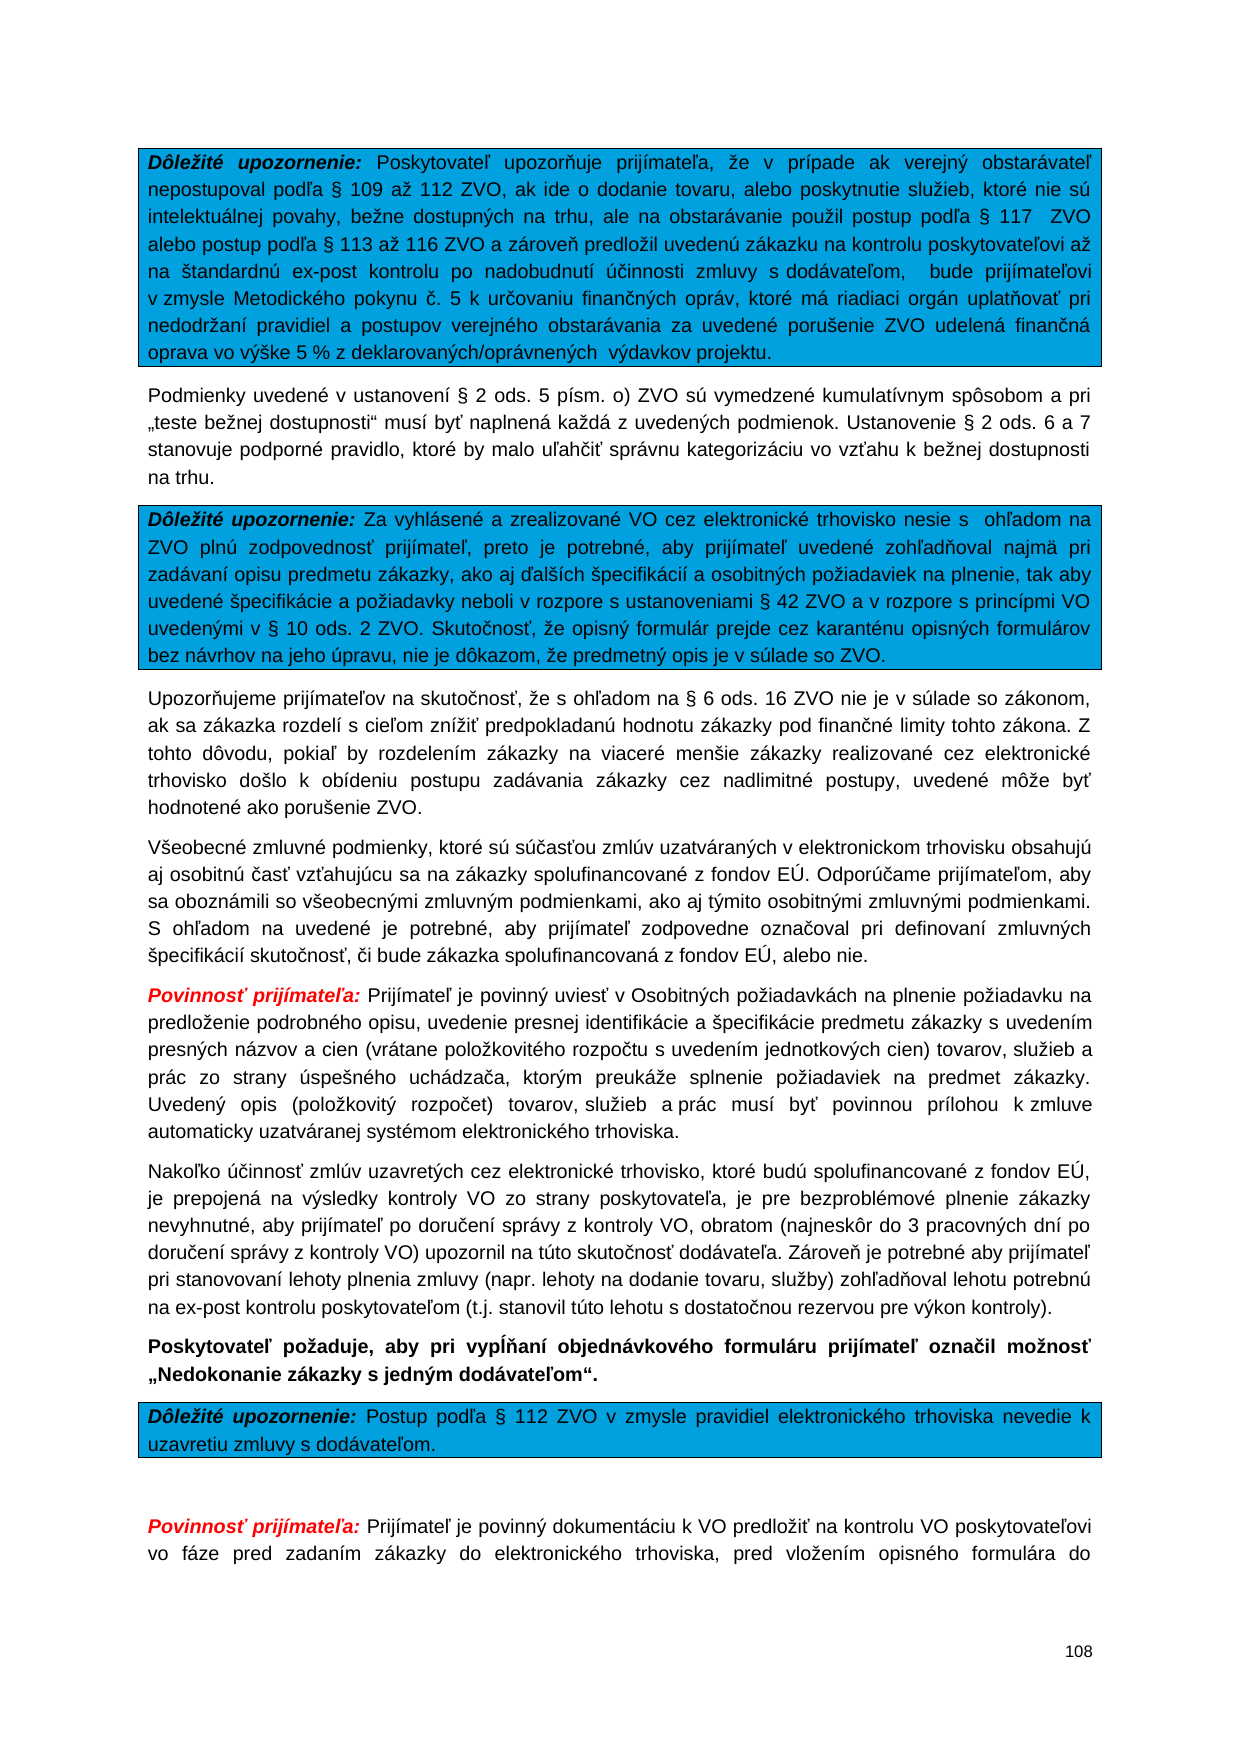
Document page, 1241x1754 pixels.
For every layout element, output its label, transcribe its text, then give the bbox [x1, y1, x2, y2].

text Podmienky uvedené v ustanovení § 2 ods. 5 písm. o) ZVO sú vymedzené kumulatívnym spôsobom a pri „teste bežnej dostupnosti“ musí byť naplnená každá z uvedených podmienok. Ustanovenie § 2 ods. 6 a 7 stanovuje podporné pravidlo, ktoré by malo uľahčiť správnu kategorizáciu vo vzťahu k bežnej dostupnosti na trhu. [148, 384, 1092, 488]
text Poskytovateľ požaduje, aby pri vypĺňaní objednávkového formuláru prijímateľ označil možnosť „Nedokonanie zákazky s jedným dodávateľom“. [148, 1335, 1092, 1385]
text Dôležité upozornenie: Postup podľa § 112 ZVO v zmysle pravidiel elektronického trhoviska nevedie k uzavretiu zmluvy s dodávateľom. [139, 1403, 1101, 1457]
text Nakoľko účinnosť zmlúv uzavretých cez elektronické trhovisko, ktoré budú spolufinancované z fondov EÚ, je prepojená na výsledky kontroly VO zo strany poskytovateľa, je pre bezproblémové plnenie zákazky nevyhnutné, aby prijímateľ po doručení správy z kontroly VO, obratom (najneskôr do 3 pracovných dní po doručení správy z kontroly VO) upozornil na túto skutočnosť dodávateľa. Zároveň je potrebné aby prijímateľ pri stanovovaní lehoty plnenia zmluvy (napr. lehoty na dodanie tovaru, služby) zohľadňoval lehotu potrebnú na ex-post kontrolu poskytovateľom (t.j. stanovil túto lehotu s dostatočnou rezervou pre výkon kontroly). [148, 1159, 1092, 1318]
text Dôležité upozornenie: Za vyhlásené a zrealizované VO cez elektronické trhovisko nesie s ohľadom na ZVO plnú zodpovednosť prijímateľ, preto je potrebné, aby prijímateľ uvedené zohľadňoval najmä pri zadávaní opisu predmetu zákazky, ako aj ďalších špecifikácií a osobitných požiadaviek na plnenie, tak aby uvedené špecifikácie a požiadavky neboli v rozpore s ustanoveniami § 42 ZVO a v rozpore s princípmi VO uvedenými v § 10 ods. 2 ZVO. Skutočnosť, že opisný formulár prejde cez karanténu opisných formulárov bez návrhov na jeho úpravu, nie je dôkazom, že predmetný opis je v súlade so ZVO. [139, 506, 1101, 669]
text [148, 1515, 1092, 1565]
text Dôležité upozornenie: Poskytovateľ upozorňuje prijímateľa, že v prípade ak verejný obstarávateľ nepostupoval podľa § 109 až 112 ZVO, ak ide o dodanie tovaru, alebo poskytnutie služieb, ktoré nie sú intelektuálnej povahy, bežne dostupných na trhu, ale na obstarávanie použil postup podľa § 117 ZVO alebo postup podľa § 113 až 116 ZVO a zároveň predložil uvedenú zákazku na kontrolu poskytovateľovi až na štandardnú ex-post kontrolu po nadobudnutí účinnosti zmluvy s dodávateľom, bude prijímateľovi v zmysle Metodického pokynu č. 5 k určovaniu finančných opráv, ktoré má riadiaci orgán uplatňovať pri nedodržaní pravidiel a postupov verejného obstarávania za uvedené porušenie ZVO udelená finančná oprava vo výške 5 % z deklarovaných/oprávnených výdavkov projektu. [139, 149, 1101, 366]
text Povinnosť prijímateľa: Prijímateľ je povinný uviesť v Osobitných požiadavkách na plnenie požiadavku na predloženie podrobného opisu, uvedenie presnej identifikácie a špecifikácie predmetu zákazky s uvedením presných názvov a cien (vrátane položkovitého rozpočtu s uvedením jednotkových cien) tovarov, služieb a prác zo strany úspešného uchádzača, ktorým preukáže splnenie požiadaviek na predmet zákazky. Uvedený opis (položkovitý rozpočet) tovarov, služieb a prác musí byť povinnou prílohou k zmluve automaticky uzatváranej systémom elektronického trhoviska. [148, 984, 1092, 1143]
text Všeobecné zmluvné podmienky, ktoré sú súčasťou zmlúv uzatváraných v elektronickom trhovisku obsahujú aj osobitnú časť vzťahujúcu sa na zákazky spolufinancované z fondov EÚ. Odporúčame prijímateľom, aby sa oboznámili so všeobecnými zmluvným podmienkami, ako aj týmito osobitnými zmluvnými podmienkami. S ohľadom na uvedené je potrebné, aby prijímateľ zodpovedne označoval pri definovaní zmluvných špecifikácií skutočnosť, či bude zákazka spolufinancovaná z fondov EÚ, alebo nie. [148, 836, 1092, 967]
text Upozorňujeme prijímateľov na skutočnosť, že s ohľadom na § 6 ods. 16 ZVO nie je v súlade so zákonom, ak sa zákazka rozdelí s cieľom znížiť predpokladanú hodnotu zákazky pod finančné limity tohto zákona. Z tohto dôvodu, pokiaľ by rozdelením zákazky na viaceré menšie zákazky realizované cez elektronické trhovisko došlo k obídeniu postupu zadávania zákazky cez nadlimitné postupy, uvedené môže byť hodnotené ako porušenie ZVO. [148, 687, 1092, 818]
